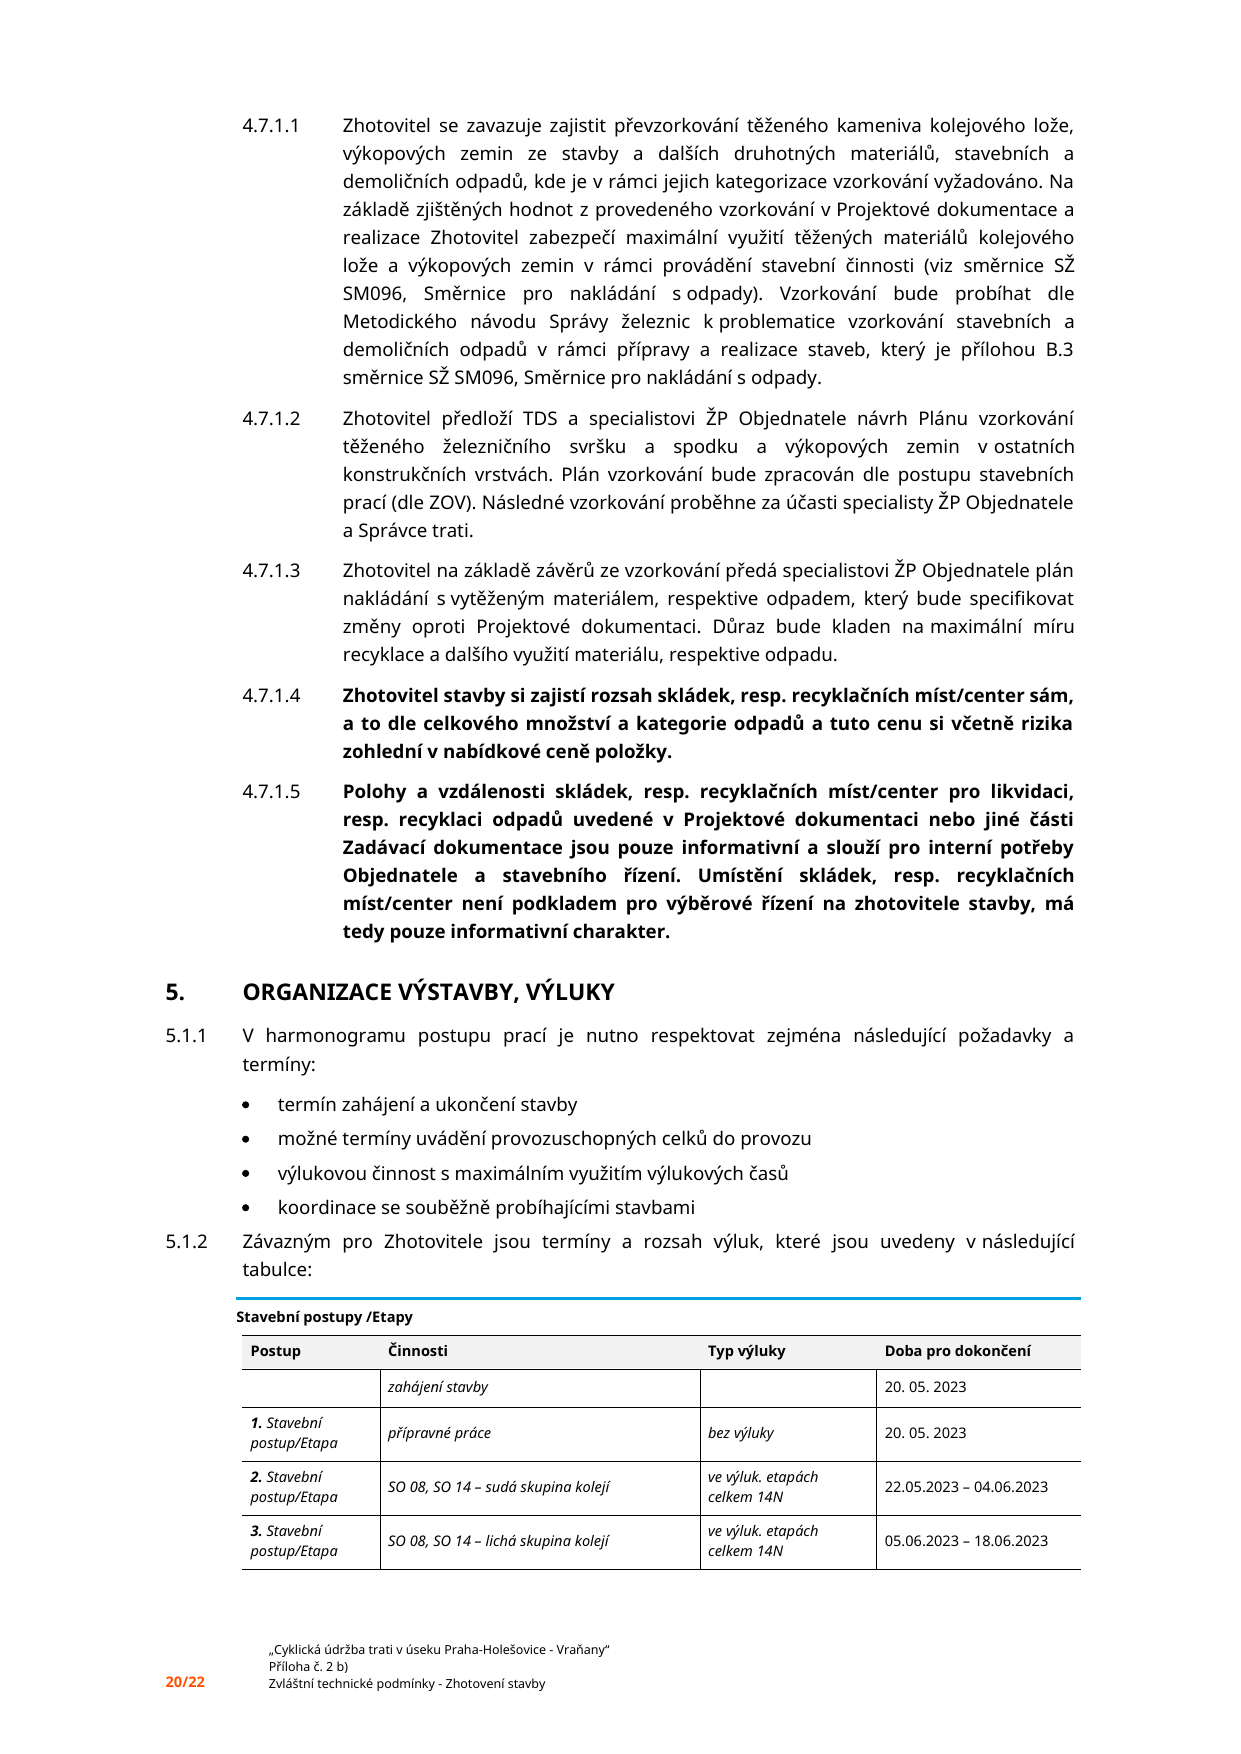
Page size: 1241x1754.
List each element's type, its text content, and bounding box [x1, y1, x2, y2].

text Závazným pro Zhotovitele jsou termíny a rozsah výluk, které jsou uvedeny v následující tabulce: [165, 1228, 1075, 1282]
table_cell přípravné práce [381, 1408, 700, 1461]
table_cell 20. 05. 2023 [877, 1408, 1081, 1461]
text Zhotovitel stavby si zajistí rozsah skládek, resp. recyklačních míst/center sám, a to dle celkového množství a kategorie odpadů a tuto cenu si včetně rizika zohlední v nabídkové ceně položky. [242, 682, 1075, 764]
table_cell 20. 05. 2023 [877, 1370, 1081, 1407]
table_cell 3. Stavební postup/Etapa [242, 1516, 380, 1569]
table_cell SO 08, SO 14 – sudá skupina kolejí [381, 1462, 700, 1515]
text Zhotovitel předloží TDS a specialistovi ŽP Objednatele návrh Plánu vzorkování těženého železničního svršku a spodku a výkopových zemin v ostatních konstrukčních vrstvách. Plán vzorkování bude zpracován dle postupu stavebních prací (dle ZOV). Následné vzorkování proběhne za účasti specialisty ŽP Objednatele a Správce trati. [242, 405, 1075, 542]
list koordinace se souběžně probíhajícími stavbami [242, 1194, 1075, 1220]
table_cell ve výluk. etapách celkem 14N [701, 1462, 876, 1515]
list možné termíny uvádění provozuschopných celků do provozu [242, 1126, 1075, 1151]
text Polohy a vzdálenosti skládek, resp. recyklačních míst/center pro likvidaci, resp. recyklaci odpadů uvedené v Projektové dokumentaci nebo jiné části Zadávací dokumentace jsou pouze informativní a slouží pro interní potřeby Objednatele a stavebního řízení. Umístění skládek, resp. recyklačních míst/center není podkladem pro výběrové řízení na zhotovitele stavby, má tedy pouze informativní charakter. [242, 779, 1075, 944]
table_header Činnosti [380, 1336, 700, 1368]
table_cell zahájení stavby [381, 1370, 700, 1407]
table_header Typ výluky [700, 1336, 876, 1368]
table_cell [242, 1370, 380, 1407]
table_header Postup [242, 1336, 380, 1368]
table_cell [701, 1370, 876, 1407]
table_cell bez výluky [701, 1408, 876, 1461]
text V harmonogramu postupu prací je nutno respektovat zejména následující požadavky a termíny: [165, 1023, 1075, 1076]
table_cell 22.05.2023 – 04.06.2023 [877, 1462, 1081, 1515]
table_cell 05.06.2023 – 18.06.2023 [877, 1516, 1081, 1569]
text ORGANIZACE VÝSTAVBY, VÝLUKY [165, 976, 1075, 1007]
table_cell 2. Stavební postup/Etapa [242, 1462, 380, 1515]
table_cell SO 08, SO 14 – lichá skupina kolejí [381, 1516, 700, 1569]
text Zhotovitel na základě závěrů ze vzorkování předá specialistovi ŽP Objednatele plán nakládání s vytěženým materiálem, respektive odpadem, který bude specifikovat změny oproti Projektové dokumentaci. Důraz bude kladen na maximální míru recyklace a dalšího využití materiálu, respektive odpadu. [242, 557, 1075, 667]
table_header Doba pro dokončení [876, 1336, 1081, 1368]
table_cell ve výluk. etapách celkem 14N [701, 1516, 876, 1569]
list termín zahájení a ukončení stavby [242, 1091, 1075, 1117]
table_cell 1. Stavební postup/Etapa [242, 1408, 380, 1461]
text Zhotovitel se zavazuje zajistit převzorkování těženého kameniva kolejového lože, výkopových zemin ze stavby a dalších druhotných materiálů, stavebních a demoličních odpadů, kde je v rámci jejich kategorizace vzorkování vyžadováno. Na základě zjištěných hodnot z provedeného vzorkování v Projektové dokumentace a realizace Zhotovitel zabezpečí maximální využití těžených materiálů kolejového lože a výkopových zemin v rámci provádění stavební činnosti (viz směrnice SŽ SM096, Směrnice pro nakládání s odpady). Vzorkování bude probíhat dle Metodického návodu Správy železnic k problematice vzorkování stavebních a demoličních odpadů v rámci přípravy a realizace staveb, který je přílohou B.3 směrnice SŽ SM096, Směrnice pro nakládání s odpady. [242, 112, 1075, 390]
text Stavební postupy /Etapy [236, 1300, 1081, 1326]
list výlukovou činnost s maximálním využitím výlukových časů [242, 1160, 1075, 1185]
